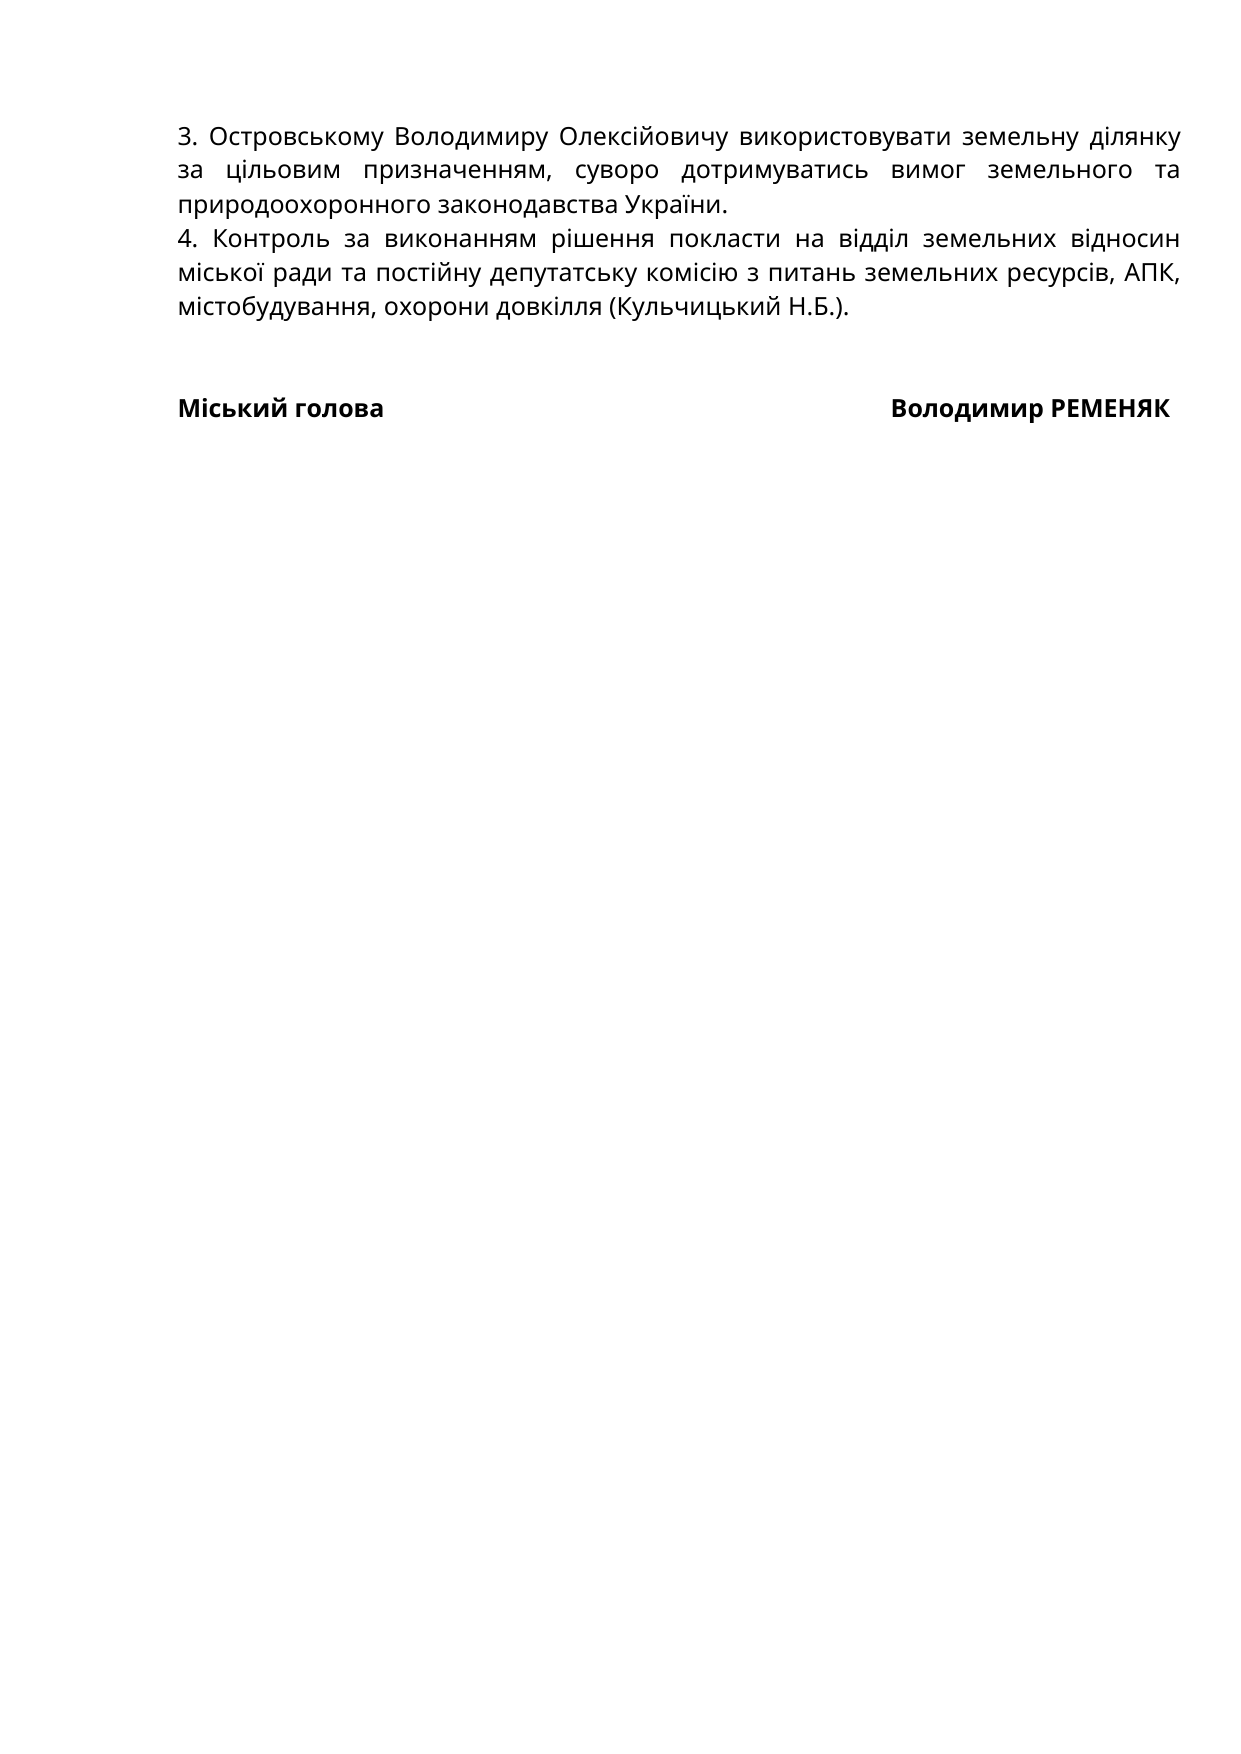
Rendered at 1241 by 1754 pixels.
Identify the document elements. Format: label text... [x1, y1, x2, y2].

text 4. Контроль за виконанням рішення покласти на відділ земельних відносин міської ради та постійну депутатську комісію з питань земельних ресурсів, АПК, містобудування, охорони довкілля (Кульчицький Н.Б.). [177, 220, 1182, 322]
text Міський голова Володимир РЕМЕНЯК [177, 391, 1181, 425]
text 3. Островському Володимиру Олексійовичу використовувати земельну ділянку за цільовим призначенням, суворо дотримуватись вимог земельного та природоохоронного законодавства України. [177, 118, 1182, 220]
